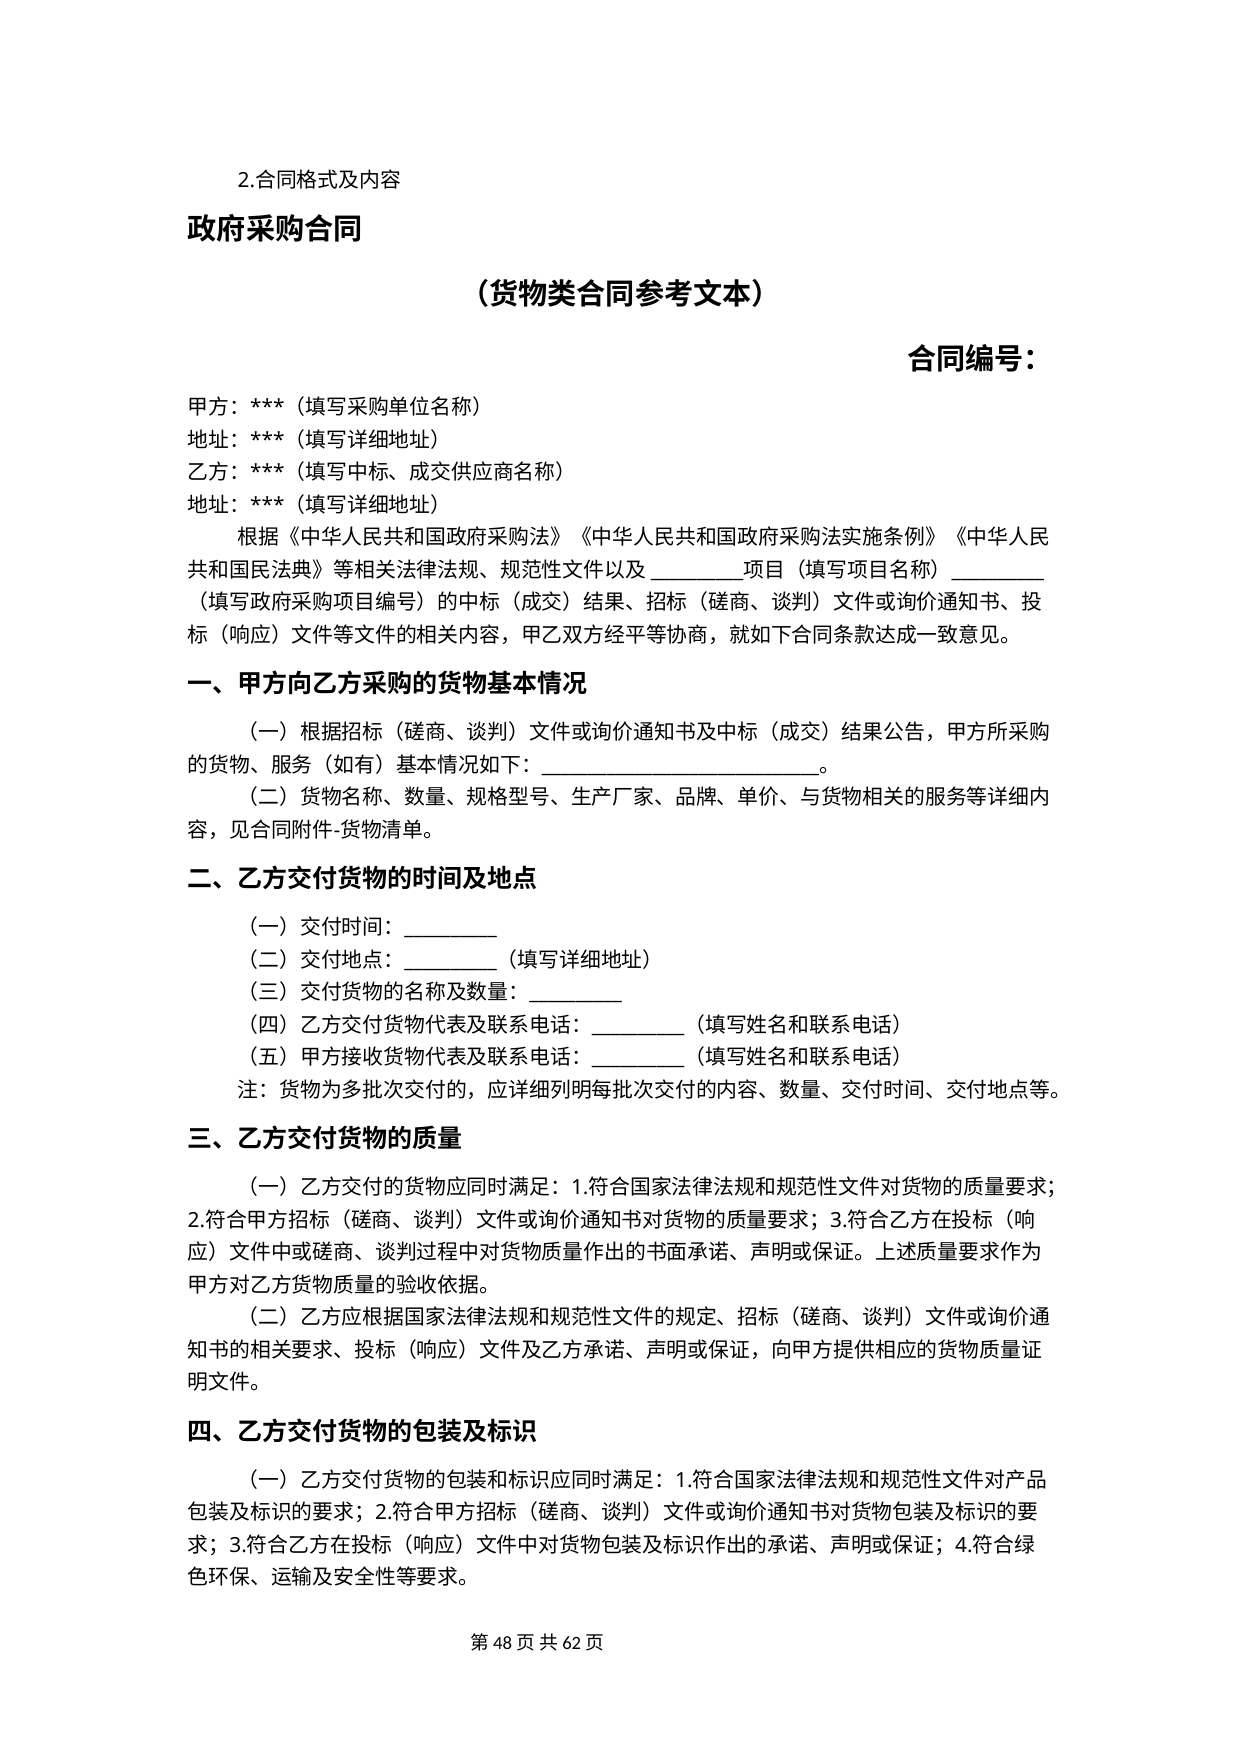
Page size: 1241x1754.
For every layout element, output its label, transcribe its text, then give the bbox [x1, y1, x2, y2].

text （一）根据招标（磋商、谈判）文件或询价通知书及中标（成交）结果公告，甲方所采购的货物、服务（如有）基本情况如下：______________________________。 [187, 714, 1053, 779]
text （货物类合同参考文本） [187, 259, 1053, 324]
text 2.合同格式及内容 [187, 162, 1053, 194]
text （一）乙方交付的货物应同时满足：1.符合国家法律法规和规范性文件对货物的质量要求；2.符合甲方招标（磋商、谈判）文件或询价通知书对货物的质量要求；3.符合乙方在投标（响应）文件中或磋商、谈判过程中对货物质量作出的书面承诺、声明或保证。上述质量要求作为甲方对乙方货物质量的验收依据。 [187, 1169, 1053, 1299]
text 合同编号： [187, 324, 1053, 389]
text （二）乙方应根据国家法律法规和规范性文件的规定、招标（磋商、谈判）文件或询价通知书的相关要求、投标（响应）文件及乙方承诺、声明或保证，向甲方提供相应的货物质量证明文件。 [187, 1299, 1053, 1397]
text 二、乙方交付货物的时间及地点 [187, 844, 1053, 909]
text （五）甲方接收货物代表及联系电话：__________（填写姓名和联系电话） [187, 1039, 1053, 1072]
text 甲方：***（填写采购单位名称） [187, 389, 1053, 422]
text 地址：***（填写详细地址） [187, 487, 1053, 519]
text 根据《中华人民共和国政府采购法》《中华人民共和国政府采购法实施条例》《中华人民共和国民法典》等相关法律法规、规范性文件以及 __________项目（填写项目名称）__________ （填写政府采购项目编号）的中标（成交）结果、招标（磋商、谈判）文件或询价通知书、投标（响应）文件等文件的相关内容，甲乙双方经平等协商，就如下合同条款达成一致意见。 [187, 519, 1053, 649]
text （四）乙方交付货物代表及联系电话：__________（填写姓名和联系电话） [187, 1007, 1053, 1039]
text 注：货物为多批次交付的，应详细列明每批次交付的内容、数量、交付时间、交付地点等。 [187, 1072, 1053, 1104]
text （一）交付时间：__________ [187, 909, 1053, 942]
text （二）货物名称、数量、规格型号、生产厂家、品牌、单价、与货物相关的服务等详细内容，见合同附件-货物清单。 [187, 779, 1053, 844]
text 乙方：***（填写中标、成交供应商名称） [187, 454, 1053, 487]
text （三）交付货物的名称及数量：__________ [187, 974, 1053, 1007]
text 地址：***（填写详细地址） [187, 422, 1053, 454]
text 三、乙方交付货物的质量 [187, 1104, 1053, 1169]
text （二）交付地点：__________（填写详细地址） [187, 942, 1053, 974]
text 政府采购合同 [187, 194, 1053, 259]
text （一）乙方交付货物的包装和标识应同时满足：1.符合国家法律法规和规范性文件对产品包装及标识的要求；2.符合甲方招标（磋商、谈判）文件或询价通知书对货物包装及标识的要求；3.符合乙方在投标（响应）文件中对货物包装及标识作出的承诺、声明或保证；4.符合绿色环保、运输及安全性等要求。 [187, 1462, 1053, 1592]
text 四、乙方交付货物的包装及标识 [187, 1397, 1053, 1462]
text 一、甲方向乙方采购的货物基本情况 [187, 649, 1053, 714]
